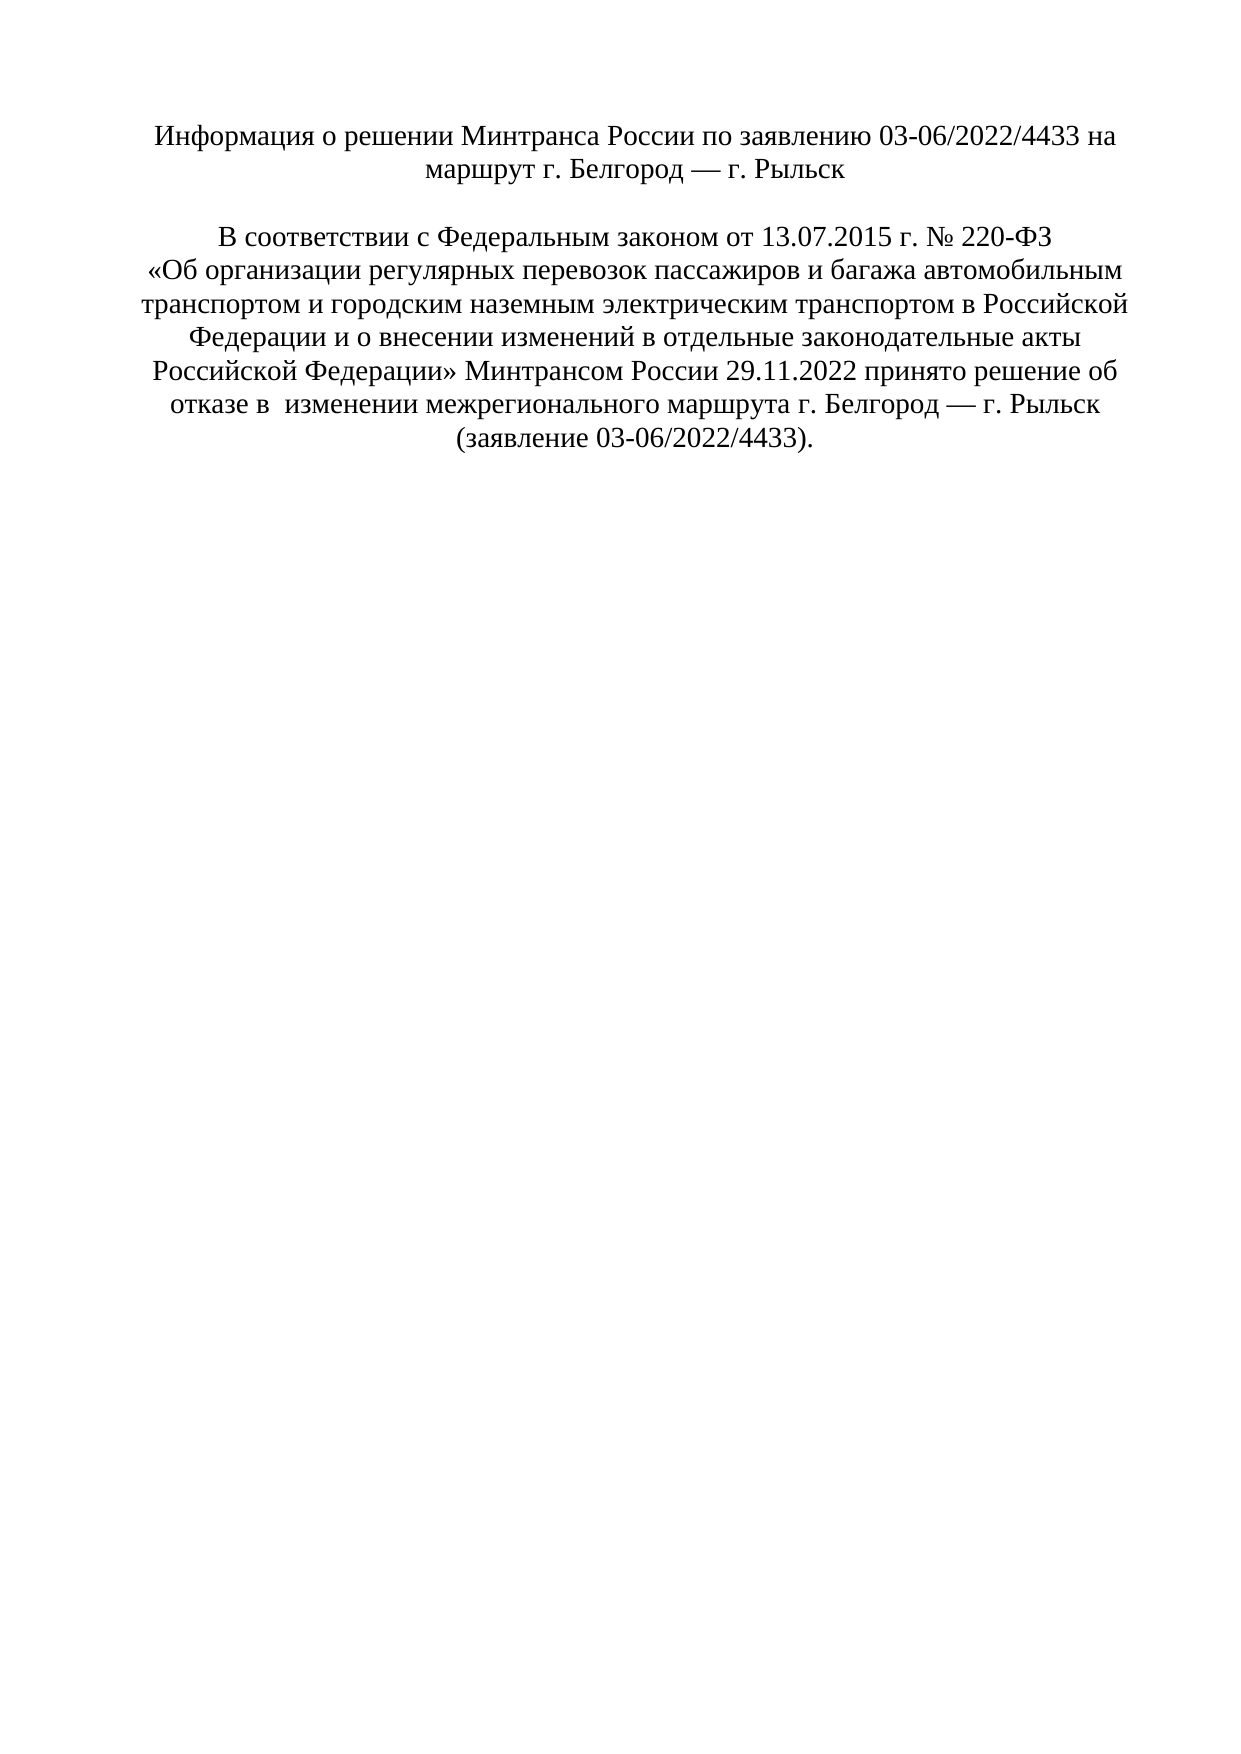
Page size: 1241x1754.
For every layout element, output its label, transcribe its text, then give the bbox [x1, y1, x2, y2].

text Информация о решении Минтранса России по заявлению 03-06/2022/4433 на маршрут г. Белгород — г. Рыльск [118, 118, 1152, 185]
text В соответствии с Федеральным законом от 13.07.2015 г. № 220-ФЗ «Об организации регулярных перевозок пассажиров и багажа автомобильным транспортом и городским наземным электрическим транспортом в Российской Федерации и о внесении изменений в отдельные законодательные акты Российской Федерации» Минтрансом России 29.11.2022 принято решение об отказе в изменении межрегионального маршрута г. Белгород — г. Рыльск (заявление 03-06/2022/4433). [118, 219, 1152, 453]
